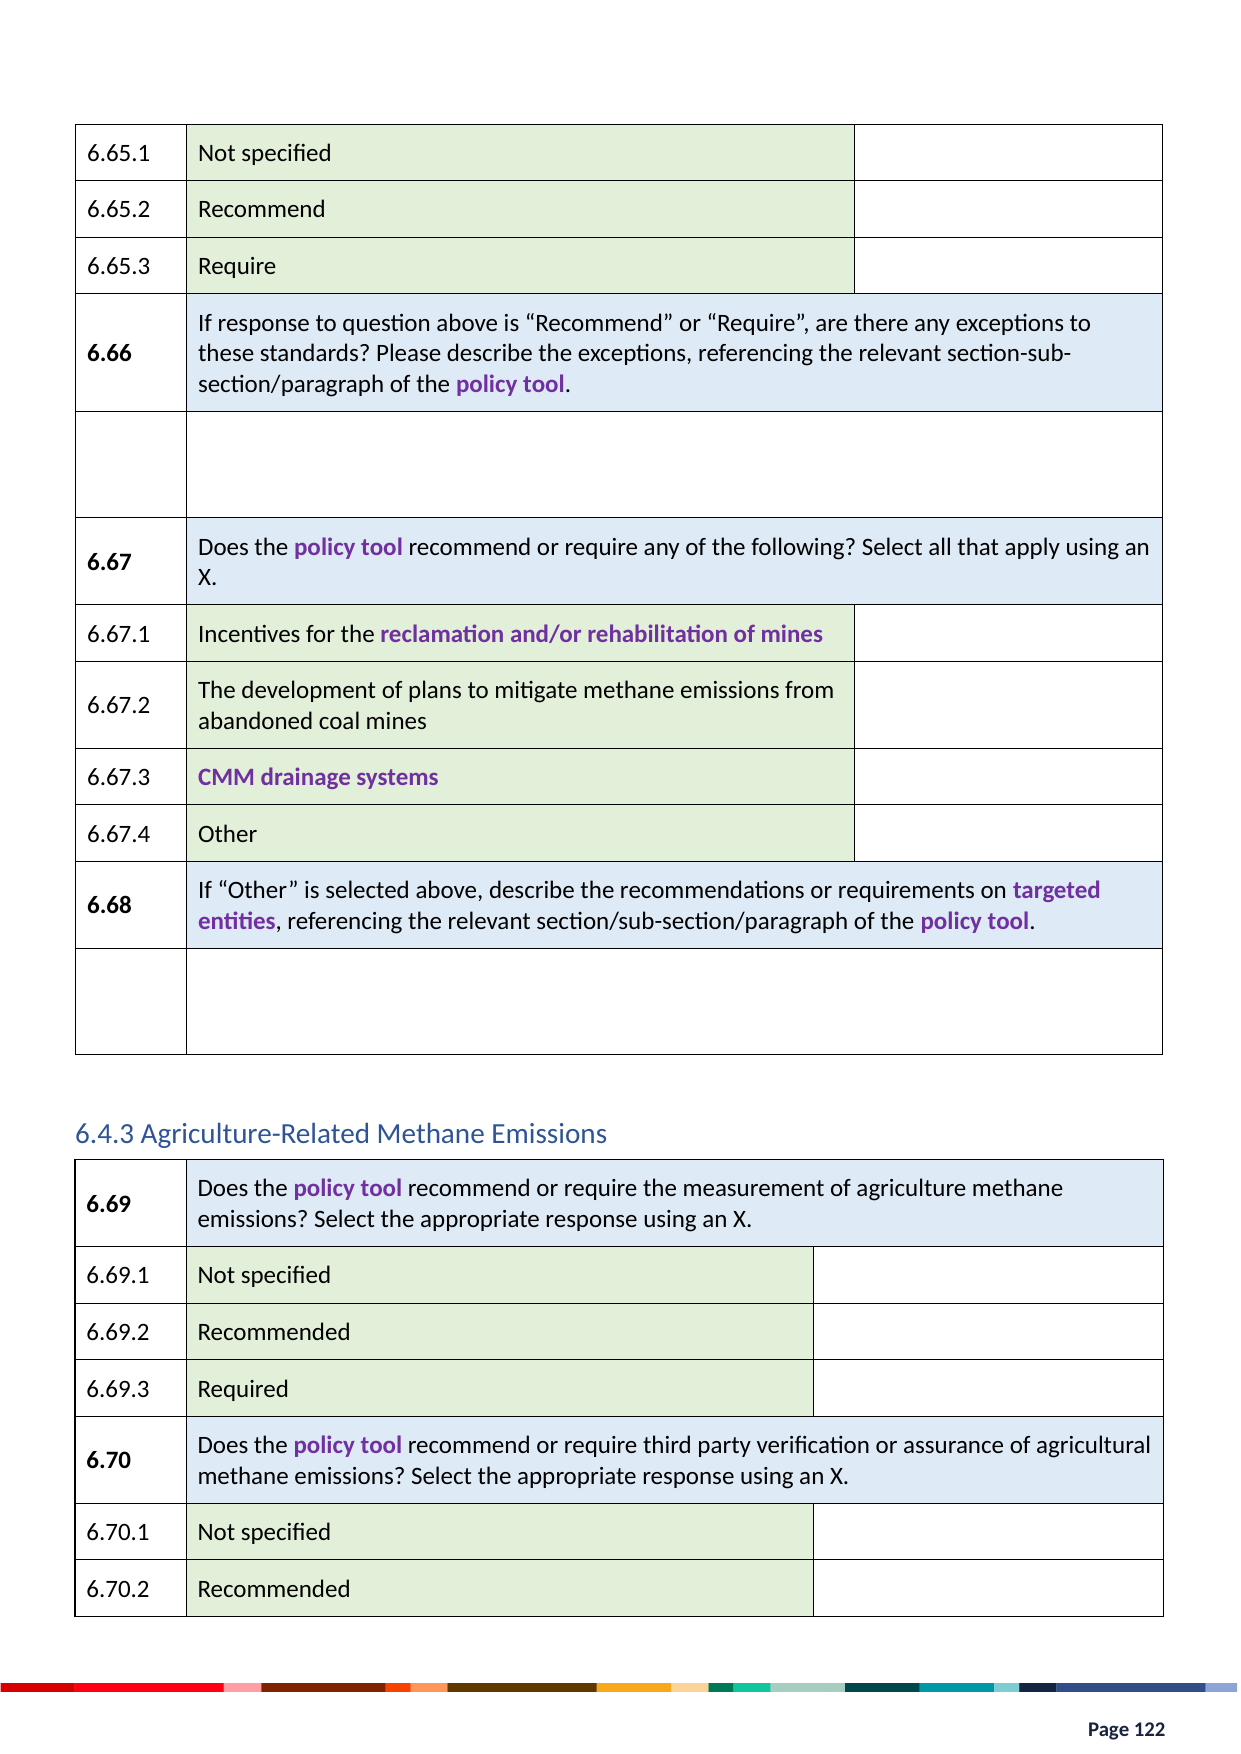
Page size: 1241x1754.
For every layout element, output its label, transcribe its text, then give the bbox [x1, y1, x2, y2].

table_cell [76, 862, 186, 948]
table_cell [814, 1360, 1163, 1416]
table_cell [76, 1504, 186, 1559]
picture [0, 1683, 1236, 1692]
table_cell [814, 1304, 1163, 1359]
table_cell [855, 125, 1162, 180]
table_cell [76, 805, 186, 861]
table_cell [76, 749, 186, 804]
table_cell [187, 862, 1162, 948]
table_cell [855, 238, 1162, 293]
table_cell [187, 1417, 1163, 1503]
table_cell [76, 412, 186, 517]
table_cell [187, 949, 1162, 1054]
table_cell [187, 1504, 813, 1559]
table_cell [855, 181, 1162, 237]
subtitle 6.4.3 Agriculture-Related Methane Emissions [75, 1115, 1165, 1151]
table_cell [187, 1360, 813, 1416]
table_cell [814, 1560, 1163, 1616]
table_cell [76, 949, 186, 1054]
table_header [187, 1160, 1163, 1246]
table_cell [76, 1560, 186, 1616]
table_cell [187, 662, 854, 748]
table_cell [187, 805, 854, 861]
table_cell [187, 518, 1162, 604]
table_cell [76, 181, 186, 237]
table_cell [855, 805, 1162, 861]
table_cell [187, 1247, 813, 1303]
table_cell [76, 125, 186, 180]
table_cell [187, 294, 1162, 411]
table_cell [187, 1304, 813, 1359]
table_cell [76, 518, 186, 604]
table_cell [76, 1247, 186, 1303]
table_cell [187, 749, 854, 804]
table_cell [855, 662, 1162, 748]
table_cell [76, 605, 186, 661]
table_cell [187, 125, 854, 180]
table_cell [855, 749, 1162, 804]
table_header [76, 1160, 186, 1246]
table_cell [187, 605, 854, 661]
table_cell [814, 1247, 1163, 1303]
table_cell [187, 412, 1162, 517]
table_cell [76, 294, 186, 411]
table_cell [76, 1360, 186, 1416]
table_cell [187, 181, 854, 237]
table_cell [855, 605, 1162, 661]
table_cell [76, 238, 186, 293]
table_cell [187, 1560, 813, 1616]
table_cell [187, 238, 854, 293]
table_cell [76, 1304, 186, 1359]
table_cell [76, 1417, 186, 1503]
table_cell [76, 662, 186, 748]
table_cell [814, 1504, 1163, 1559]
